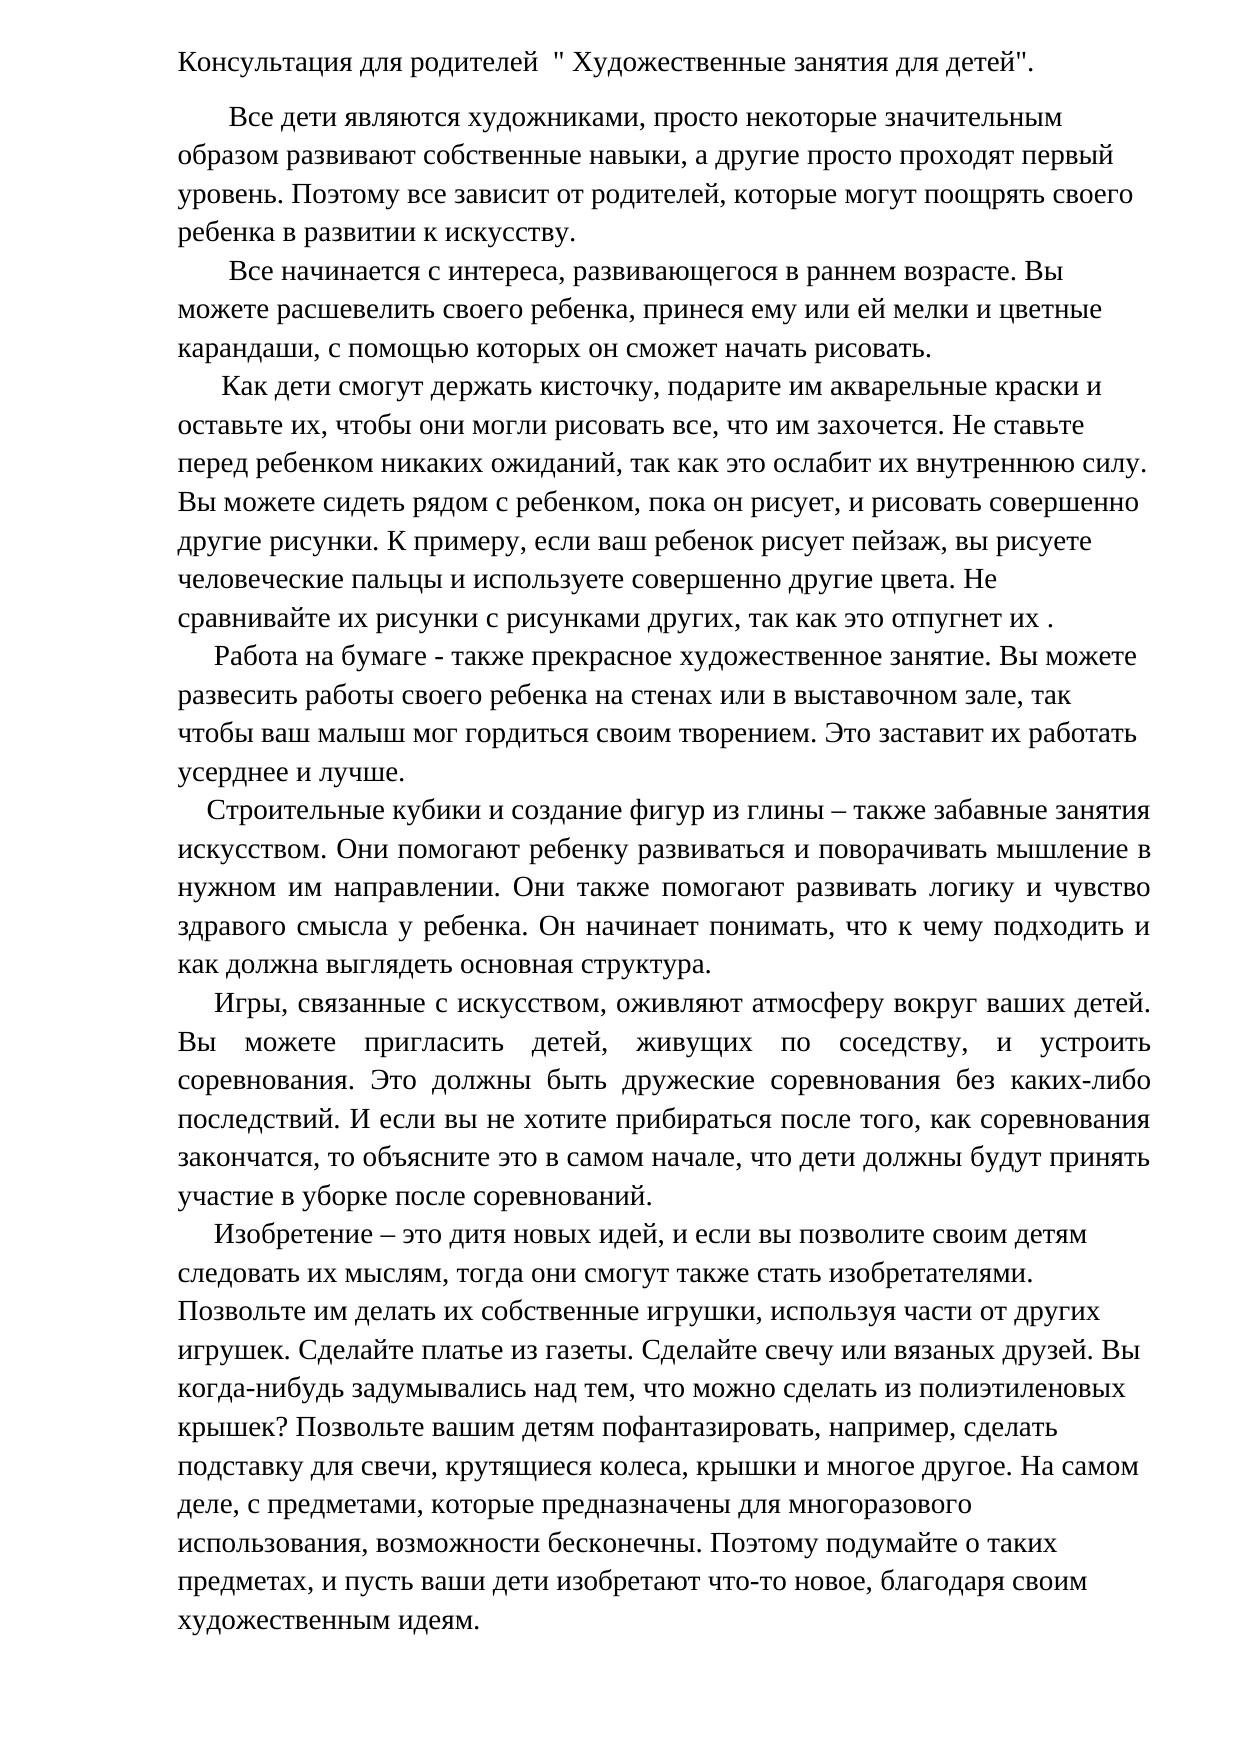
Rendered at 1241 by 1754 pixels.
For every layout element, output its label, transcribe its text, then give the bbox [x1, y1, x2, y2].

text Работа на бумаге - также прекрасное художественное занятие. Вы можете развесить работы своего ребенка на стенах или в выставочном зале, так чтобы ваш малыш мог гордиться своим творением. Это заставит их работать усерднее и лучше. [177, 638, 1152, 787]
text Изобретение – это дитя новых идей, и если вы позволите своим детям следовать их мыслям, тогда они смогут также стать изобретателями. Позвольте им делать их собственные игрушки, используя части от других игрушек. Сделайте платье из газеты. Сделайте свечу или вязаных друзей. Вы когда-нибудь задумывались над тем, что можно сделать из полиэтиленовых крышек? Позвольте вашим детям пофантазировать, например, сделать подставку для свечи, крутящиеся колеса, крышки и многое другое. На самом деле, с предметами, которые предназначены для многоразового использования, возможности бесконечны. Поэтому подумайте о таких предметах, и пусть ваши дети изобретают что-то новое, благодаря своим художественным идеям. [177, 1216, 1152, 1635]
text Как дети смогут держать кисточку, подарите им акварельные краски и оставьте их, чтобы они могли рисовать все, что им захочется. Не ставьте перед ребенком никаких ожиданий, так как это ослабит их внутреннюю силу. Вы можете сидеть рядом с ребенком, пока он рисует, и рисовать совершенно другие рисунки. К примеру, если ваш ребенок рисует пейзаж, вы рисуете человеческие пальцы и используете совершенно другие цвета. Не сравнивайте их рисунки с рисунками других, так как это отпугнет их . [177, 368, 1152, 633]
text Все дети являются художниками, просто некоторые значительным образом развивают собственные навыки, а другие просто проходят первый уровень. Поэтому все зависит от родителей, которые могут поощрять своего ребенка в развитии к искусству. [177, 99, 1152, 248]
text Консультация для родителей " Художественные занятия для детей". [177, 44, 1152, 78]
text Все начинается с интереса, развивающегося в раннем возрасте. Вы можете расшевелить своего ребенка, принеся ему или ей мелки и цветные карандаши, с помощью которых он сможет начать рисовать. [177, 253, 1152, 363]
text Строительные кубики и создание фигур из глины – также забавные занятия искусством. Они помогают ребенку развиваться и поворачивать мышление в нужном им направлении. Они также помогают развивать логику и чувство здравого смысла у ребенка. Он начинает понимать, что к чему подходить и как должна выглядеть основная структура. [177, 792, 1152, 980]
text Игры, связанные с искусством, оживляют атмосферу вокруг ваших детей. Вы можете пригласить детей, живущих по соседству, и устроить соревнования. Это должны быть дружеские соревнования без каких-либо последствий. И если вы не хотите прибираться после того, как соревнования закончатся, то объясните это в самом начале, что дети должны будут принять участие в уборке после соревнований. [177, 985, 1152, 1211]
